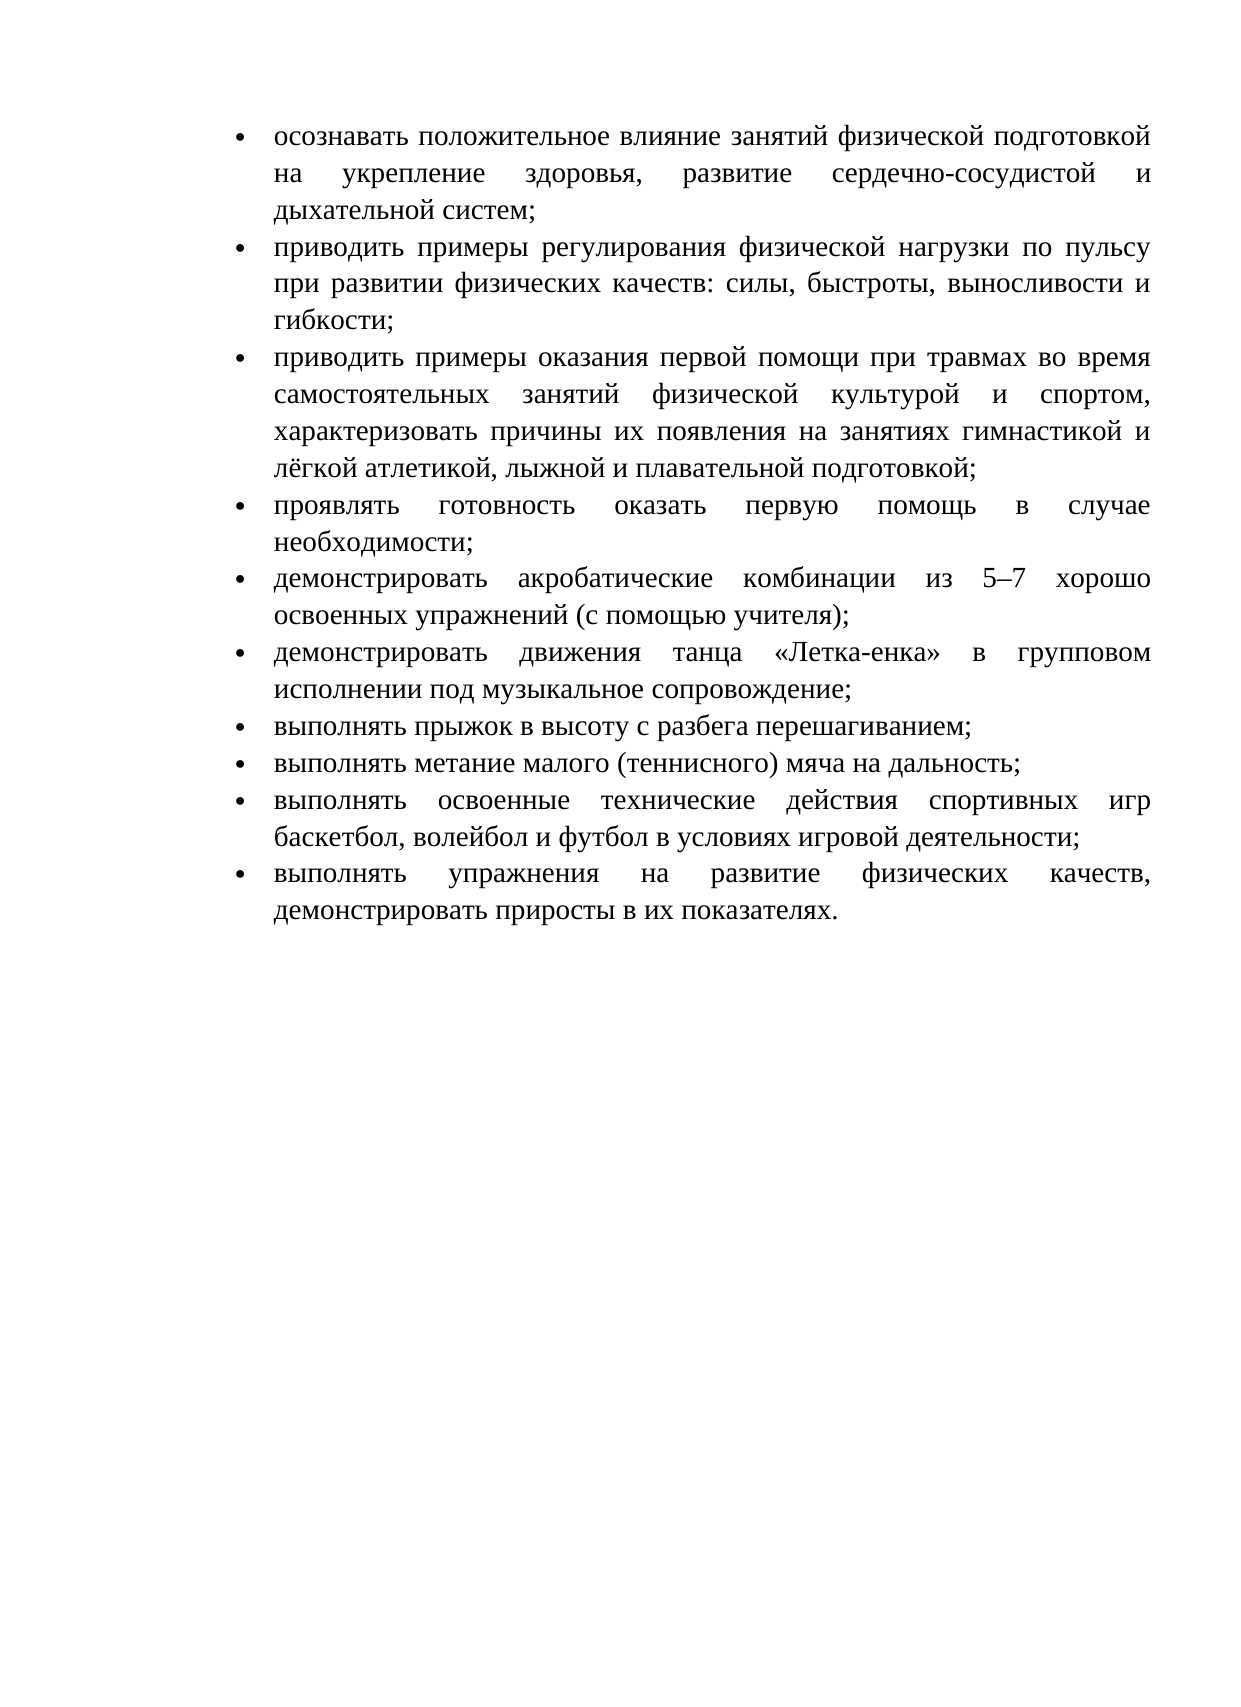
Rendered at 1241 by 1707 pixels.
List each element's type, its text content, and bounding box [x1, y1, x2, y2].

list проявлять готовность оказать первую помощь в случае необходимости; [236, 487, 1152, 557]
list выполнять освоенные технические действия спортивных игр баскетбол, волейбол и футбол в условиях игровой деятельности; [236, 782, 1152, 852]
list выполнять упражнения на развитие физических качеств, демонстрировать приросты в их показателях. [236, 856, 1152, 926]
list приводить примеры регулирования физической нагрузки по пульсу при развитии физических качеств: силы, быстроты, выносливости и гибкости; [236, 229, 1152, 336]
list осознавать положительное влияние занятий физической подготовкой на укрепление здоровья, развитие сердечно-сосудистой и дыхательной систем; [236, 118, 1152, 225]
list выполнять метание малого (теннисного) мяча на дальность; [236, 745, 1152, 778]
list выполнять прыжок в высоту с разбега перешагиванием; [236, 708, 1152, 742]
list приводить примеры оказания первой помощи при травмах во время самостоятельных занятий физической культурой и спортом, характеризовать причины их появления на занятиях гимнастикой и лёгкой атлетикой, лыжной и плавательной подготовкой; [236, 339, 1152, 483]
list демонстрировать акробатические комбинации из 5–7 хорошо освоенных упражнений (с помощью учителя); [236, 561, 1152, 631]
list демонстрировать движения танца «Летка-енка» в групповом исполнении под музыкальное сопровождение; [236, 634, 1152, 705]
